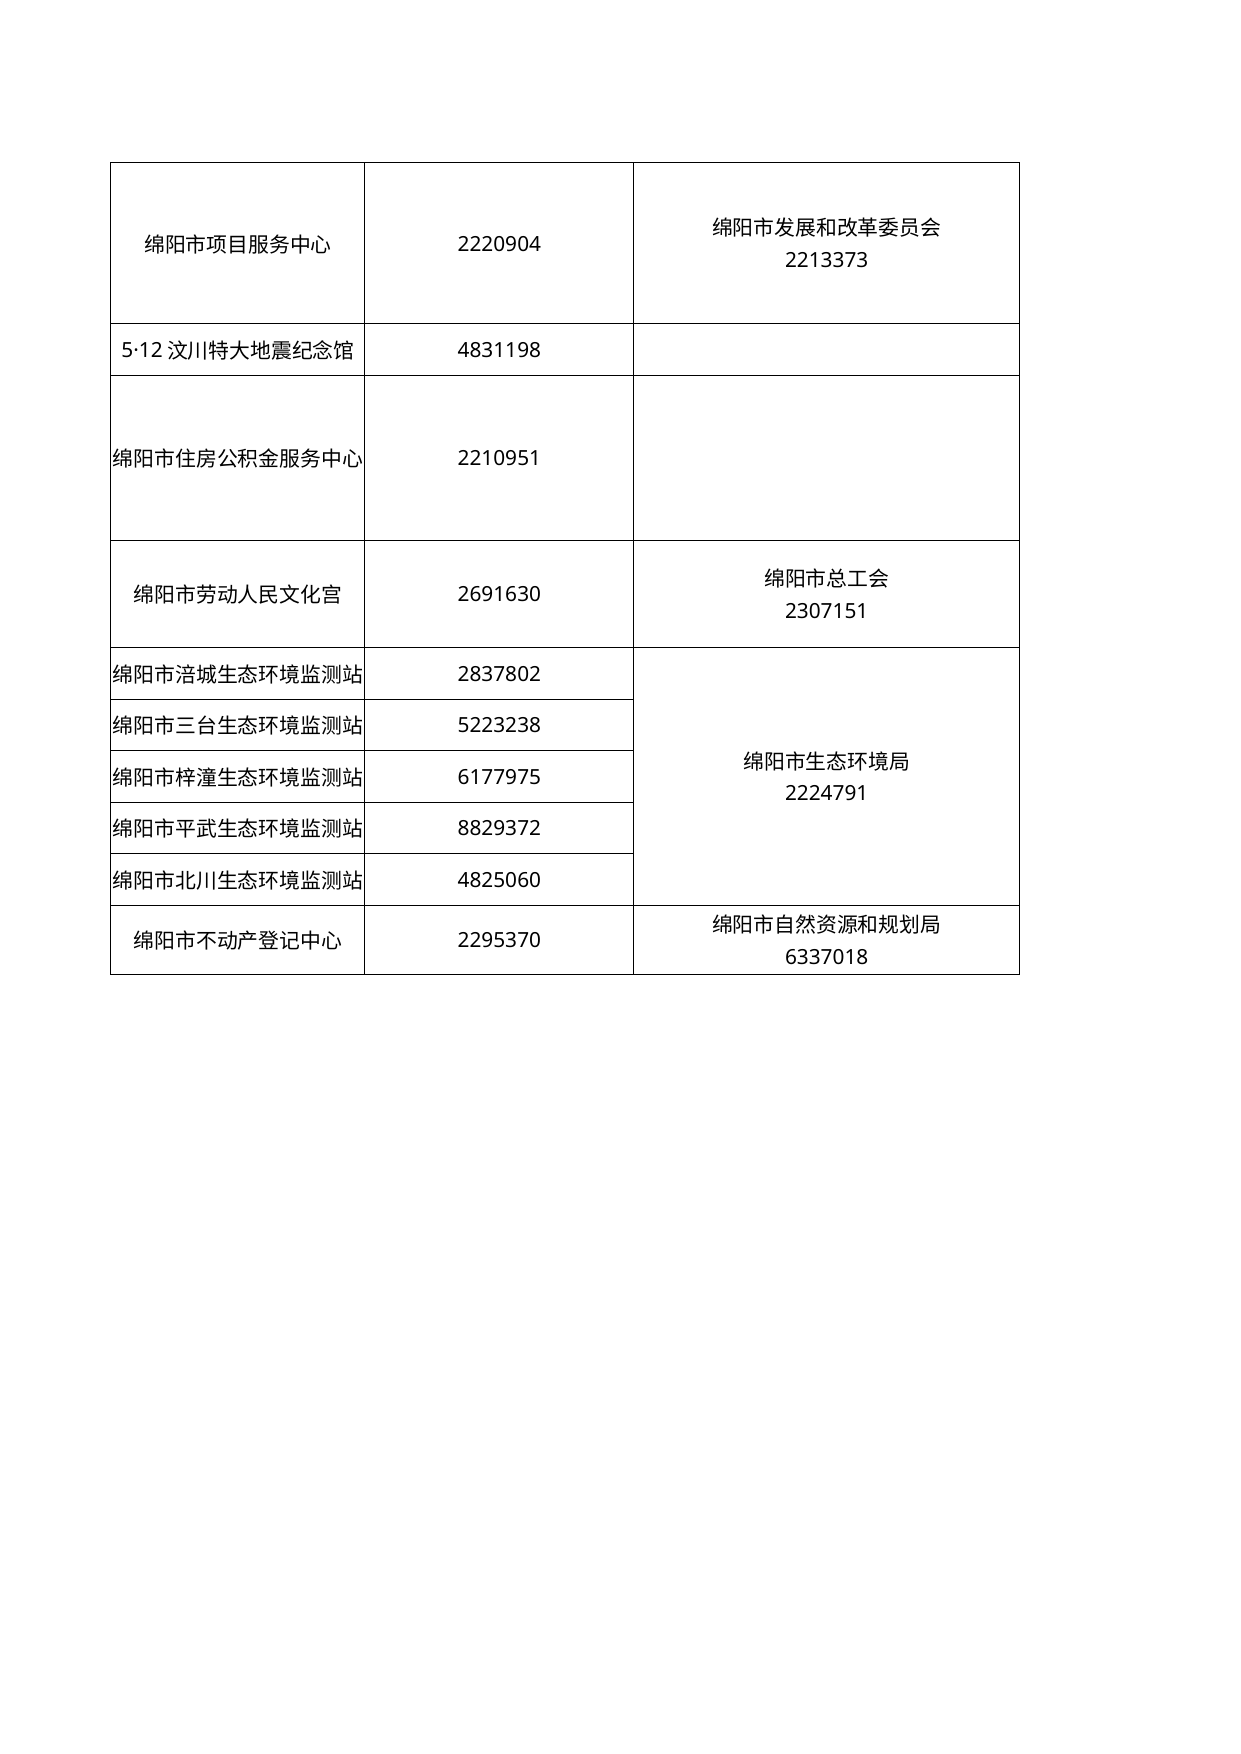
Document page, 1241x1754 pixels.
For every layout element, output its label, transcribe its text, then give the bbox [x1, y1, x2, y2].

table_cell [634, 376, 1019, 539]
table_cell 6177975 [365, 751, 633, 802]
table_cell 绵阳市梓潼生态环境监测站 [111, 751, 364, 802]
table_cell 4825060 [365, 854, 633, 905]
table_cell 绵阳市劳动人民文化宫 [111, 541, 364, 647]
table_cell 8829372 [365, 803, 633, 853]
table_cell 5223238 [365, 700, 633, 750]
table_cell 绵阳市生态环境局 2224791 [634, 648, 1019, 905]
table_cell [634, 324, 1019, 374]
table_cell 2210951 [365, 376, 633, 539]
table_cell 2220904 [365, 163, 633, 323]
table_cell 绵阳市北川生态环境监测站 [111, 854, 364, 905]
table_cell 绵阳市涪城生态环境监测站 [111, 648, 364, 698]
table_cell 绵阳市自然资源和规划局 6337018 [634, 906, 1019, 974]
table_cell 2837802 [365, 648, 633, 698]
table_cell 绵阳市平武生态环境监测站 [111, 803, 364, 853]
table_cell 绵阳市发展和改革委员会 2213373 [634, 163, 1019, 323]
table_cell 绵阳市总工会 2307151 [634, 541, 1019, 647]
table_cell 绵阳市项目服务中心 [111, 163, 364, 323]
table_cell 绵阳市不动产登记中心 [111, 906, 364, 974]
table_cell 2691630 [365, 541, 633, 647]
table_cell 2295370 [365, 906, 633, 974]
table_cell 绵阳市三台生态环境监测站 [111, 700, 364, 750]
table_cell 5·12汶川特大地震纪念馆 [111, 324, 364, 374]
table_cell 4831198 [365, 324, 633, 374]
table_cell 绵阳市住房公积金服务中心 [111, 376, 364, 539]
